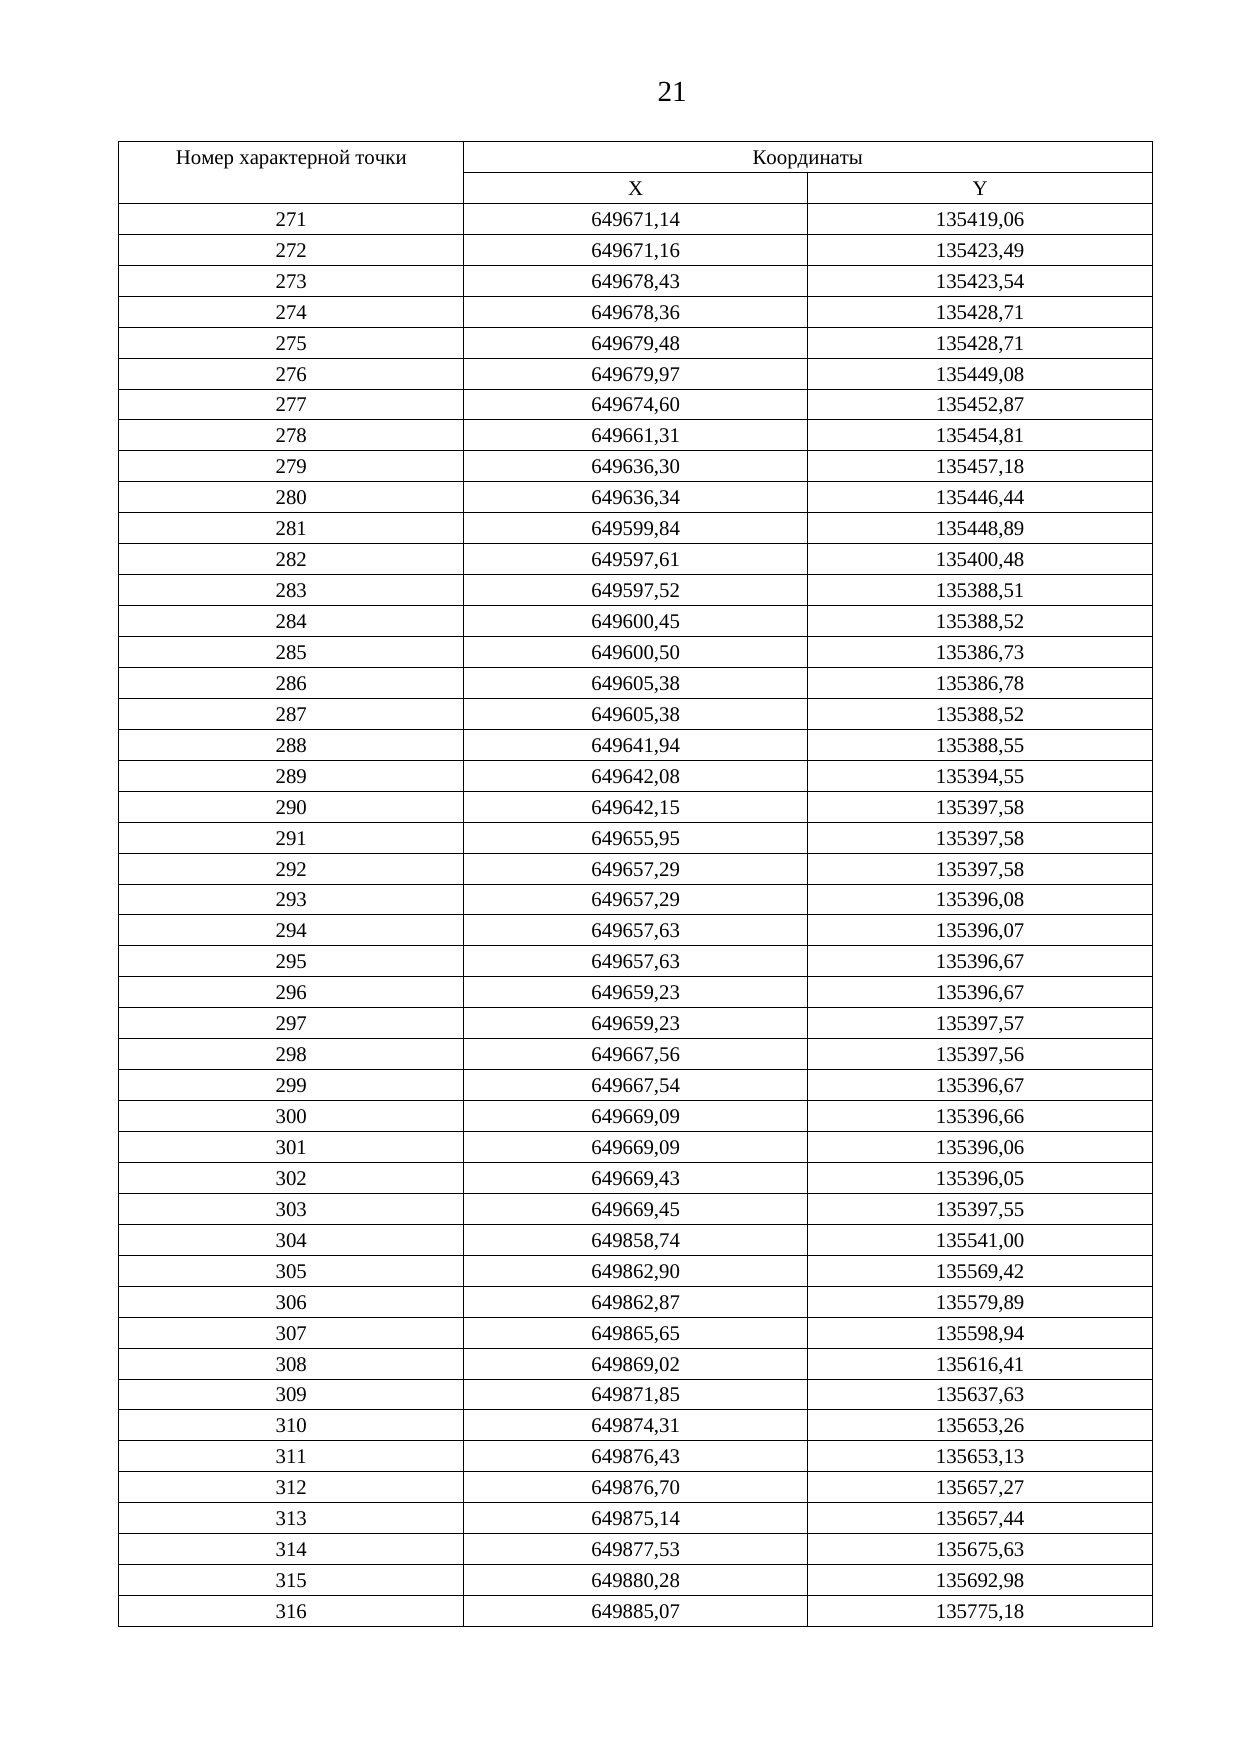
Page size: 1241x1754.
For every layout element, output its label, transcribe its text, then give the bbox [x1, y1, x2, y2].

table_cell 135396,07 [808, 915, 1152, 945]
table_cell 649657,29 [464, 854, 807, 883]
table_cell 306 [119, 1287, 463, 1317]
table_cell 135657,27 [808, 1472, 1152, 1502]
table_cell 649876,43 [464, 1441, 807, 1471]
table_cell 316 [119, 1596, 463, 1626]
table_cell 287 [119, 699, 463, 729]
table_cell 649669,09 [464, 1132, 807, 1162]
table_cell 135397,56 [808, 1039, 1152, 1069]
table_cell 649605,38 [464, 668, 807, 698]
table_cell 295 [119, 946, 463, 976]
table_cell 135452,87 [808, 390, 1152, 419]
table_cell 649599,84 [464, 513, 807, 543]
table_cell 649636,30 [464, 451, 807, 481]
table_cell 135449,08 [808, 359, 1152, 388]
table_cell 274 [119, 297, 463, 327]
table_cell 296 [119, 977, 463, 1007]
table_cell 135569,42 [808, 1256, 1152, 1286]
table_cell 135598,94 [808, 1318, 1152, 1347]
table_cell 310 [119, 1410, 463, 1440]
table_cell 649885,07 [464, 1596, 807, 1626]
table_cell 135616,41 [808, 1349, 1152, 1378]
table_cell 649869,02 [464, 1349, 807, 1378]
table_cell 280 [119, 482, 463, 512]
table_cell 314 [119, 1534, 463, 1564]
table_cell 302 [119, 1163, 463, 1193]
table_cell 283 [119, 575, 463, 605]
table_cell 305 [119, 1256, 463, 1286]
table_cell 304 [119, 1225, 463, 1255]
table_cell 649674,60 [464, 390, 807, 419]
table_cell 272 [119, 235, 463, 265]
table_cell 309 [119, 1380, 463, 1409]
table_cell 135692,98 [808, 1565, 1152, 1595]
table_cell 135397,55 [808, 1194, 1152, 1224]
table_cell 135397,58 [808, 792, 1152, 822]
table_cell 135419,06 [808, 204, 1152, 234]
table_cell 135454,81 [808, 420, 1152, 450]
table_cell 649679,97 [464, 359, 807, 388]
table_cell 311 [119, 1441, 463, 1471]
table_cell 135397,57 [808, 1008, 1152, 1038]
table_cell 649875,14 [464, 1503, 807, 1533]
table_cell 649678,43 [464, 266, 807, 296]
table_cell 135388,52 [808, 606, 1152, 636]
table_cell 649659,23 [464, 977, 807, 1007]
table_cell 649657,63 [464, 946, 807, 976]
table_cell 307 [119, 1318, 463, 1347]
table_cell 649678,36 [464, 297, 807, 327]
table_cell 649858,74 [464, 1225, 807, 1255]
table_cell 135423,49 [808, 235, 1152, 265]
table_cell 649679,48 [464, 328, 807, 357]
table_cell 292 [119, 854, 463, 883]
table_cell 284 [119, 606, 463, 636]
table_cell 649871,85 [464, 1380, 807, 1409]
table_cell X [464, 173, 807, 203]
table_cell 649657,63 [464, 915, 807, 945]
table_cell 277 [119, 390, 463, 419]
table_cell 135657,44 [808, 1503, 1152, 1533]
table_cell 649659,23 [464, 1008, 807, 1038]
table_cell 649655,95 [464, 823, 807, 852]
table_cell 135428,71 [808, 328, 1152, 357]
table_cell 649862,90 [464, 1256, 807, 1286]
table_cell 313 [119, 1503, 463, 1533]
table_cell 649636,34 [464, 482, 807, 512]
table_cell 649876,70 [464, 1472, 807, 1502]
table_cell 135388,52 [808, 699, 1152, 729]
table_cell 135579,89 [808, 1287, 1152, 1317]
table_cell 308 [119, 1349, 463, 1378]
table_cell 290 [119, 792, 463, 822]
table_cell 649877,53 [464, 1534, 807, 1564]
table_cell 315 [119, 1565, 463, 1595]
table_cell 278 [119, 420, 463, 450]
table_cell 649880,28 [464, 1565, 807, 1595]
table_cell 135675,63 [808, 1534, 1152, 1564]
table_cell 649671,16 [464, 235, 807, 265]
table_cell 291 [119, 823, 463, 852]
table_cell 288 [119, 730, 463, 760]
table_header Номер характерной точки [119, 142, 463, 203]
table_cell 289 [119, 761, 463, 791]
table_cell 135653,13 [808, 1441, 1152, 1471]
table_cell 301 [119, 1132, 463, 1162]
table_cell 649597,52 [464, 575, 807, 605]
table_cell 275 [119, 328, 463, 357]
table_cell 135396,06 [808, 1132, 1152, 1162]
table_cell 135386,73 [808, 637, 1152, 667]
table_cell 135396,66 [808, 1101, 1152, 1131]
table_cell 285 [119, 637, 463, 667]
table_cell 135388,55 [808, 730, 1152, 760]
table_cell 649669,43 [464, 1163, 807, 1193]
table_cell 279 [119, 451, 463, 481]
table_cell 298 [119, 1039, 463, 1069]
table_cell 300 [119, 1101, 463, 1131]
table_cell 303 [119, 1194, 463, 1224]
table_cell 649669,45 [464, 1194, 807, 1224]
table_cell 135448,89 [808, 513, 1152, 543]
table_cell 297 [119, 1008, 463, 1038]
table_cell 135423,54 [808, 266, 1152, 296]
table_cell 649600,45 [464, 606, 807, 636]
table_cell 135396,67 [808, 946, 1152, 976]
table_cell 299 [119, 1070, 463, 1100]
table_cell 135446,44 [808, 482, 1152, 512]
table_cell 276 [119, 359, 463, 388]
table_cell 649600,50 [464, 637, 807, 667]
table_cell 649642,08 [464, 761, 807, 791]
table_cell Y [808, 173, 1152, 203]
table_cell 135775,18 [808, 1596, 1152, 1626]
table_cell 649667,54 [464, 1070, 807, 1100]
table_header Координаты [464, 142, 1152, 172]
table_cell 135653,26 [808, 1410, 1152, 1440]
table_cell 135396,05 [808, 1163, 1152, 1193]
table_cell 135397,58 [808, 823, 1152, 852]
table_cell 135400,48 [808, 544, 1152, 574]
table_cell 135541,00 [808, 1225, 1152, 1255]
table_cell 135428,71 [808, 297, 1152, 327]
table_cell 286 [119, 668, 463, 698]
table_cell 312 [119, 1472, 463, 1502]
table_cell 282 [119, 544, 463, 574]
table_cell 271 [119, 204, 463, 234]
table_cell 135388,51 [808, 575, 1152, 605]
table_cell 649641,94 [464, 730, 807, 760]
table_cell 273 [119, 266, 463, 296]
table_cell 293 [119, 885, 463, 914]
table_cell 649661,31 [464, 420, 807, 450]
table_cell 135396,67 [808, 977, 1152, 1007]
table_cell 649669,09 [464, 1101, 807, 1131]
table_cell 135396,08 [808, 885, 1152, 914]
table_cell 649874,31 [464, 1410, 807, 1440]
table_cell 649605,38 [464, 699, 807, 729]
table_cell 649667,56 [464, 1039, 807, 1069]
table_cell 649642,15 [464, 792, 807, 822]
table_cell 135386,78 [808, 668, 1152, 698]
table_cell 135394,55 [808, 761, 1152, 791]
table_cell 135637,63 [808, 1380, 1152, 1409]
table_cell 294 [119, 915, 463, 945]
table_cell 649862,87 [464, 1287, 807, 1317]
table_cell 649597,61 [464, 544, 807, 574]
table_cell 135396,67 [808, 1070, 1152, 1100]
table_cell 281 [119, 513, 463, 543]
table_cell 649865,65 [464, 1318, 807, 1347]
table_cell 135457,18 [808, 451, 1152, 481]
table_cell 649671,14 [464, 204, 807, 234]
table_cell 649657,29 [464, 885, 807, 914]
table_cell 135397,58 [808, 854, 1152, 883]
